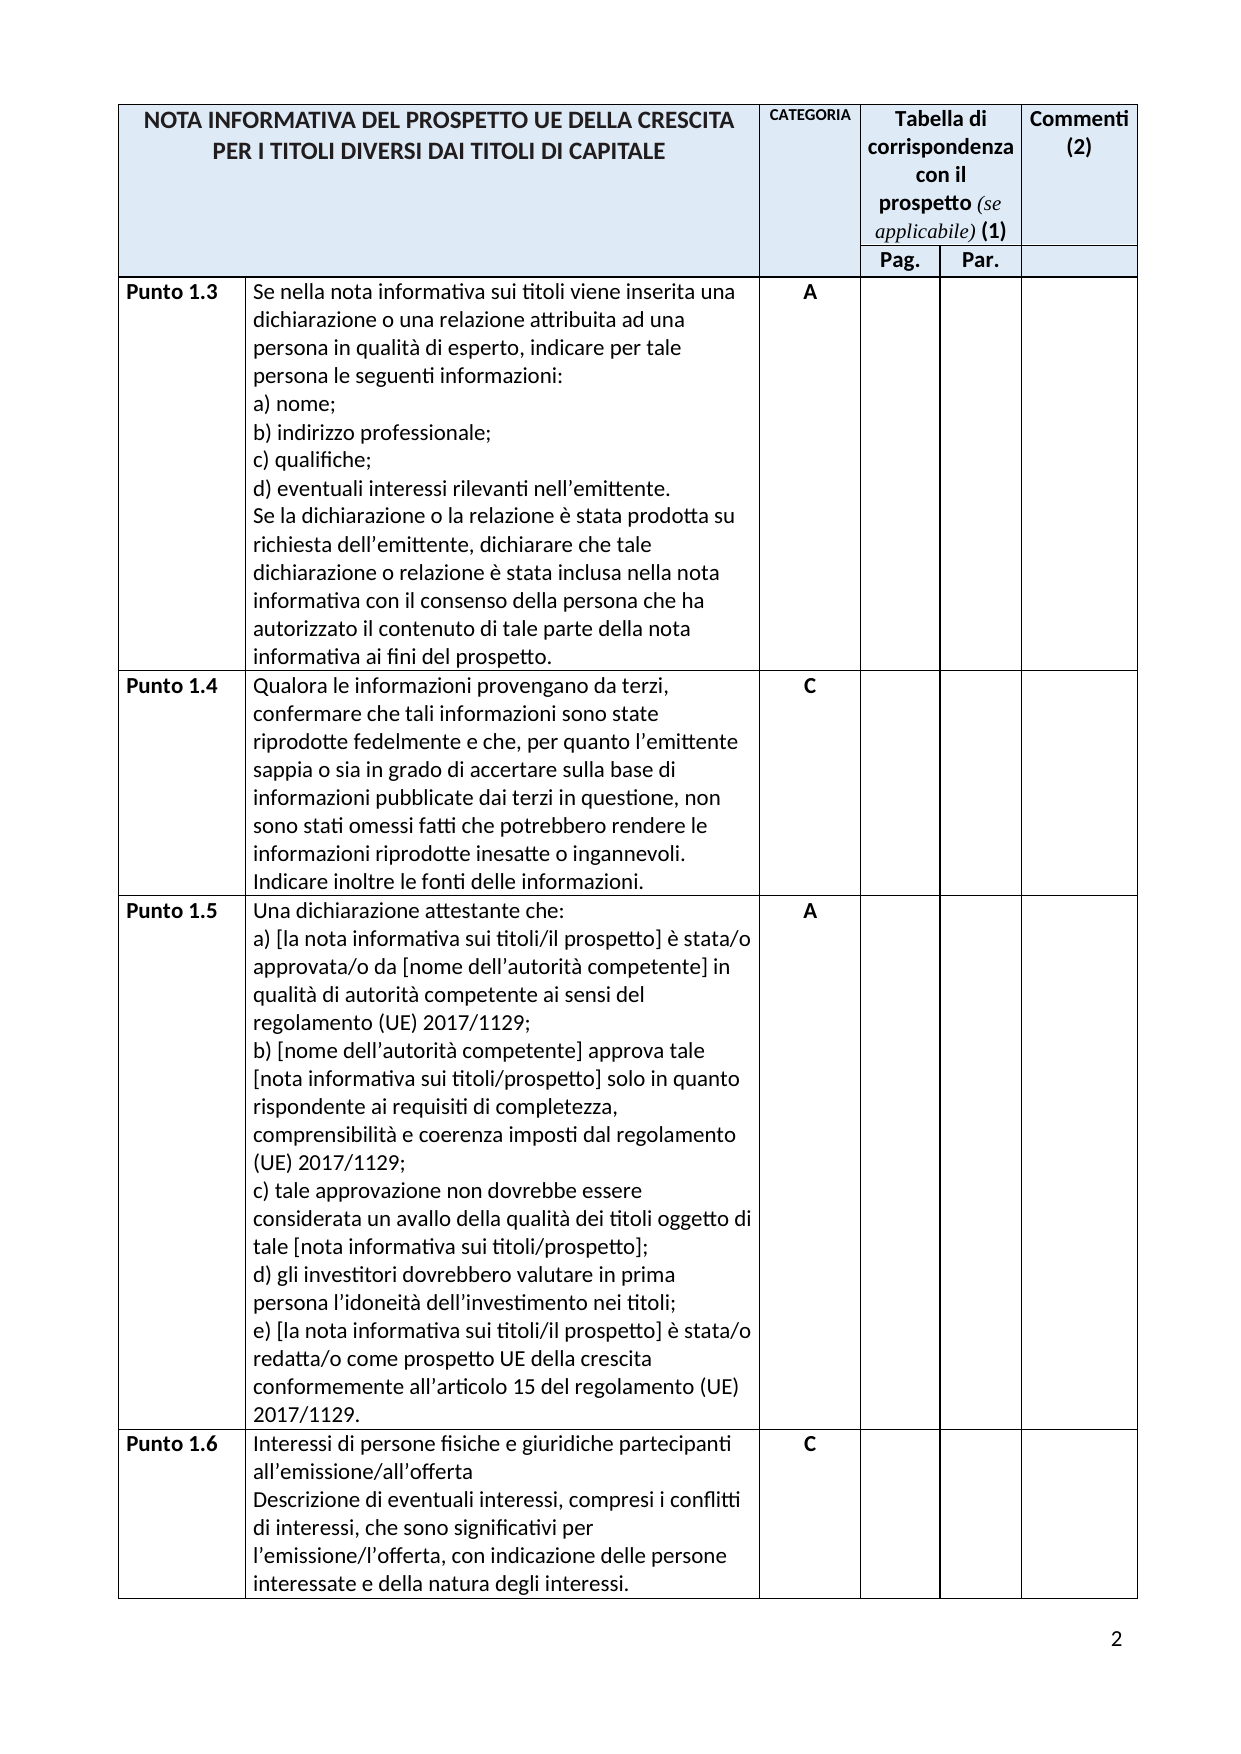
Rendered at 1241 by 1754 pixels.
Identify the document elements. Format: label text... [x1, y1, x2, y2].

table_cell [941, 278, 1021, 670]
table_cell Interessi di persone fisiche e giuridiche partecipanti all’emissione/all’offerta Descrizione di eventuali interessi, compresi i conflitti di interessi, che sono significativi per l’emissione/l’offerta, con indicazione delle persone interessate e della natura degli interessi. [246, 1430, 759, 1598]
table_cell Qualora le informazioni provengano da terzi, confermare che tali informazioni sono state riprodotte fedelmente e che, per quanto l’emittente sappia o sia in grado di accertare sulla base di informazioni pubblicate dai terzi in questione, non sono stati omessi fatti che potrebbero rendere le informazioni riprodotte inesatte o ingannevoli. Indicare inoltre le fonti delle informazioni. [246, 671, 759, 895]
table_cell [1022, 278, 1137, 670]
table_cell [861, 896, 939, 1428]
table_cell A [760, 896, 860, 1428]
table_cell Punto 1.4 [119, 671, 245, 895]
table_cell [1022, 896, 1137, 1428]
table_cell Una dichiarazione attestante che: a) [la nota informativa sui titoli/il prospetto] è stata/o approvata/o da [nome dell’autorità competente] in qualità di autorità competente ai sensi del regolamento (UE) 2017/1129; b) [nome dell’autorità competente] approva tale [nota informativa sui titoli/prospetto] solo in quanto rispondente ai requisiti di completezza, comprensibilità e coerenza imposti dal regolamento (UE) 2017/1129; c) tale approvazione non dovrebbe essere considerata un avallo della qualità dei titoli oggetto di tale [nota informativa sui titoli/prospetto]; d) gli investitori dovrebbero valutare in prima persona l’idoneità dell’investimento nei titoli; e) [la nota informativa sui titoli/il prospetto] è stata/o redatta/o come prospetto UE della crescita conformemente all’articolo 15 del regolamento (UE) 2017/1129. [246, 896, 759, 1428]
table_cell Par. [941, 246, 1021, 276]
table_cell C [760, 671, 860, 895]
table_cell Punto 1.5 [119, 896, 245, 1428]
table_cell Punto 1.3 [119, 278, 245, 670]
table_cell C [760, 1430, 860, 1598]
table_header NOTA INFORMATIVA DEL PROSPETTO UE DELLA CRESCITA PER I TITOLI DIVERSI DAI TITOLI DI CAPITALE [119, 105, 759, 276]
table_cell [1022, 1430, 1137, 1598]
table_cell Pag. [861, 246, 939, 276]
table_cell [941, 1430, 1021, 1598]
table_cell [941, 896, 1021, 1428]
table_header Tabella di corrispondenza con il prospetto (se applicabile) (1) [861, 105, 1021, 244]
table_header Commenti (2) [1022, 105, 1137, 244]
table_cell [1022, 246, 1137, 276]
table_cell Punto 1.6 [119, 1430, 245, 1598]
table_cell A [760, 278, 860, 670]
table_cell [861, 1430, 939, 1598]
table_cell [1022, 671, 1137, 895]
table_cell [941, 671, 1021, 895]
table_cell Se nella nota informativa sui titoli viene inserita una dichiarazione o una relazione attribuita ad una persona in qualità di esperto, indicare per tale persona le seguenti informazioni: a) nome; b) indirizzo professionale; c) qualifiche; d) eventuali interessi rilevanti nell’emittente. Se la dichiarazione o la relazione è stata prodotta su richiesta dell’emittente, dichiarare che tale dichiarazione o relazione è stata inclusa nella nota informativa con il consenso della persona che ha autorizzato il contenuto di tale parte della nota informativa ai fini del prospetto. [246, 278, 759, 670]
table_header CATEGORIA [760, 105, 860, 276]
table_cell [861, 278, 939, 670]
table_cell [861, 671, 939, 895]
